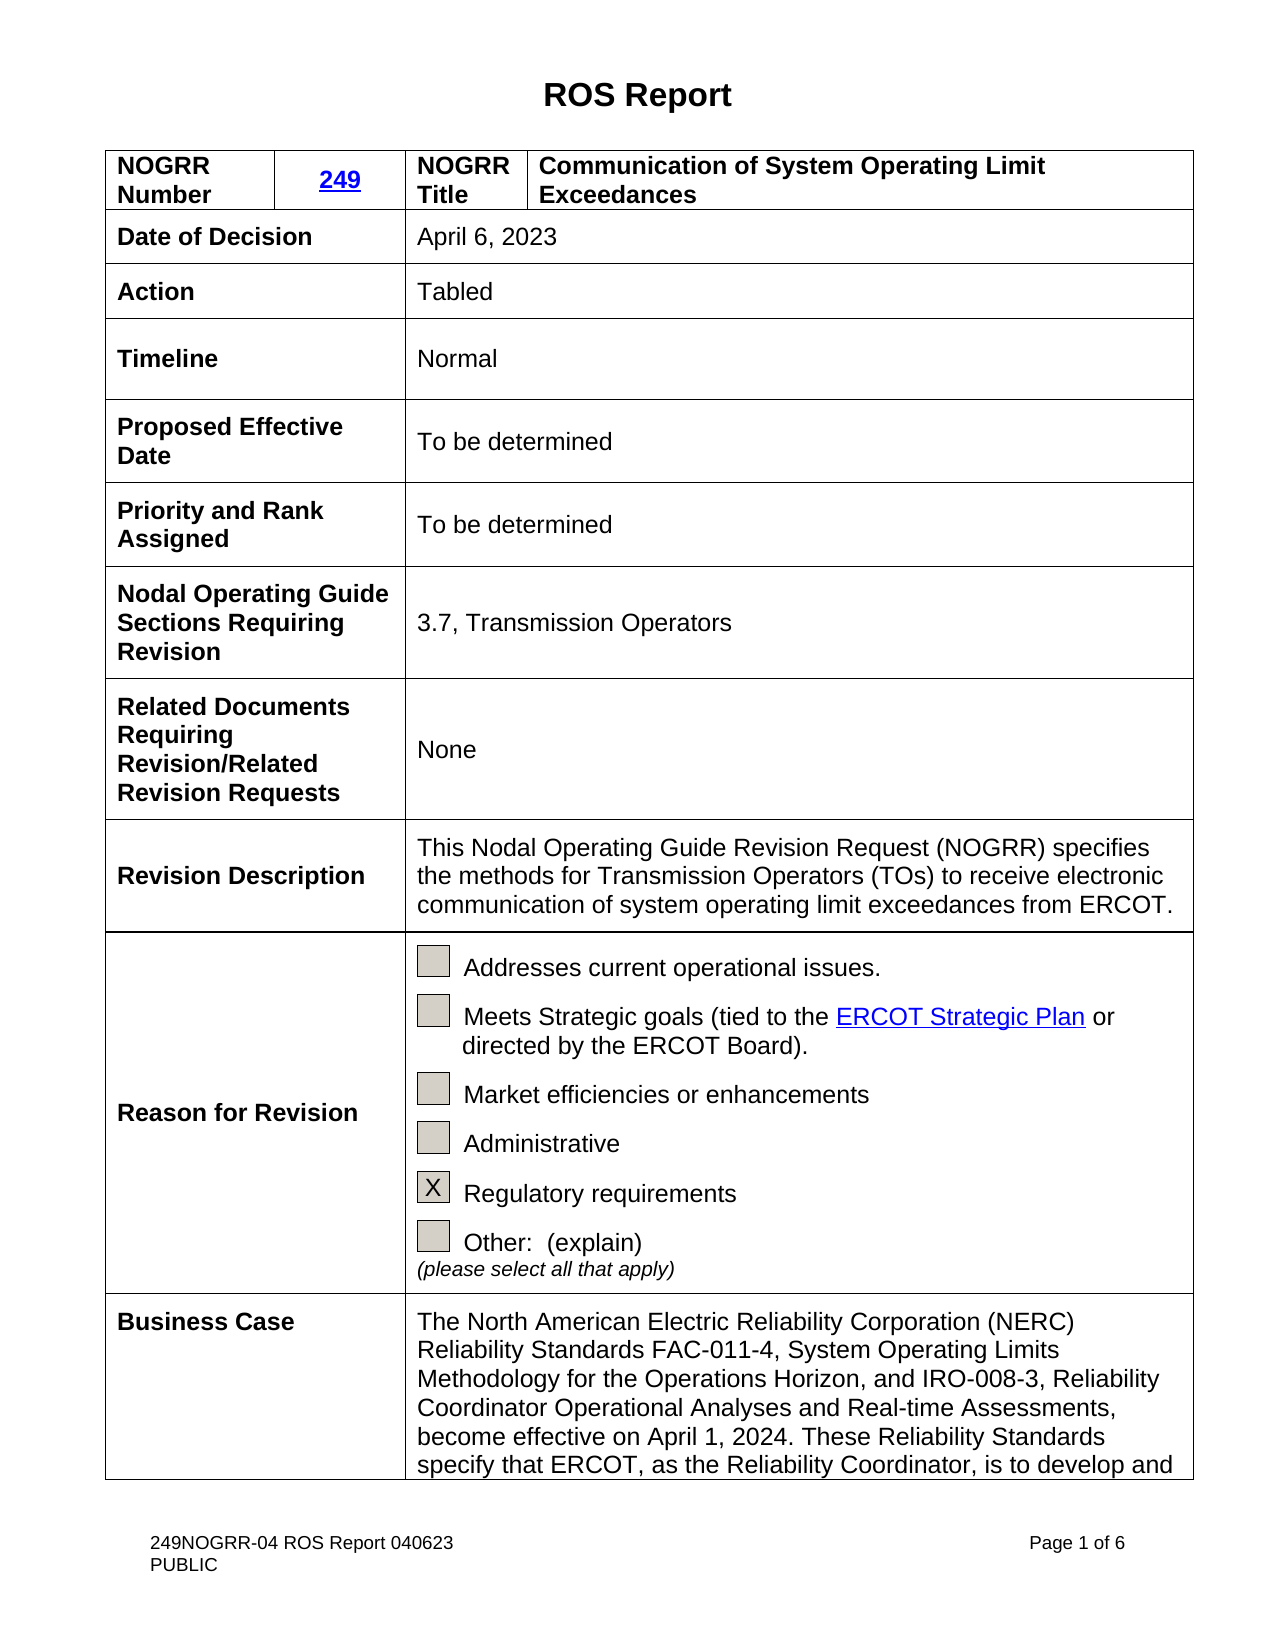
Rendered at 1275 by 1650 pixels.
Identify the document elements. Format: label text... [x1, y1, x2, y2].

table_cell To be determined [406, 483, 1193, 566]
table_cell Priority and Rank Assigned [106, 483, 405, 566]
table_cell This Nodal Operating Guide Revision Request (NOGRR) specifies the methods for Transmission Operators (TOs) to receive electronic communication of system operating limit exceedances from ERCOT. [406, 820, 1193, 931]
table_cell Nodal Operating Guide Sections Requiring Revision [106, 567, 405, 678]
table_cell None [406, 679, 1193, 819]
table_cell Tabled [406, 264, 1193, 318]
table_cell To be determined [406, 400, 1193, 482]
table_cell Proposed Effective Date [106, 400, 405, 482]
table_header NOGRR Number [106, 151, 274, 208]
table_header Communication of System Operating Limit Exceedances [528, 151, 1193, 208]
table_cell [406, 1294, 1193, 1479]
table_cell Action [106, 264, 405, 318]
table_cell April 6, 2023 [406, 210, 1193, 263]
table_cell Addresses current operational issues. Meets Strategic goals (tied to the ERCOT Strategic Plan or directed by the ERCOT Board). Market efficiencies or enhancements Administrative Regulatory requirements Other: (explain) (please select all that apply) [406, 933, 1193, 1293]
table_header NOGRR Title [406, 151, 527, 208]
table_header 249 [275, 151, 405, 208]
table_cell Business Case [106, 1294, 405, 1479]
table_cell Related Documents Requiring Revision/Related Revision Requests [106, 679, 405, 819]
table_cell Date of Decision [106, 210, 405, 263]
table_cell Timeline [106, 319, 405, 399]
table_cell Normal [406, 319, 1193, 399]
table_cell 3.7, Transmission Operators [406, 567, 1193, 678]
table_cell Reason for Revision [106, 933, 405, 1293]
table_cell Revision Description [106, 820, 405, 931]
